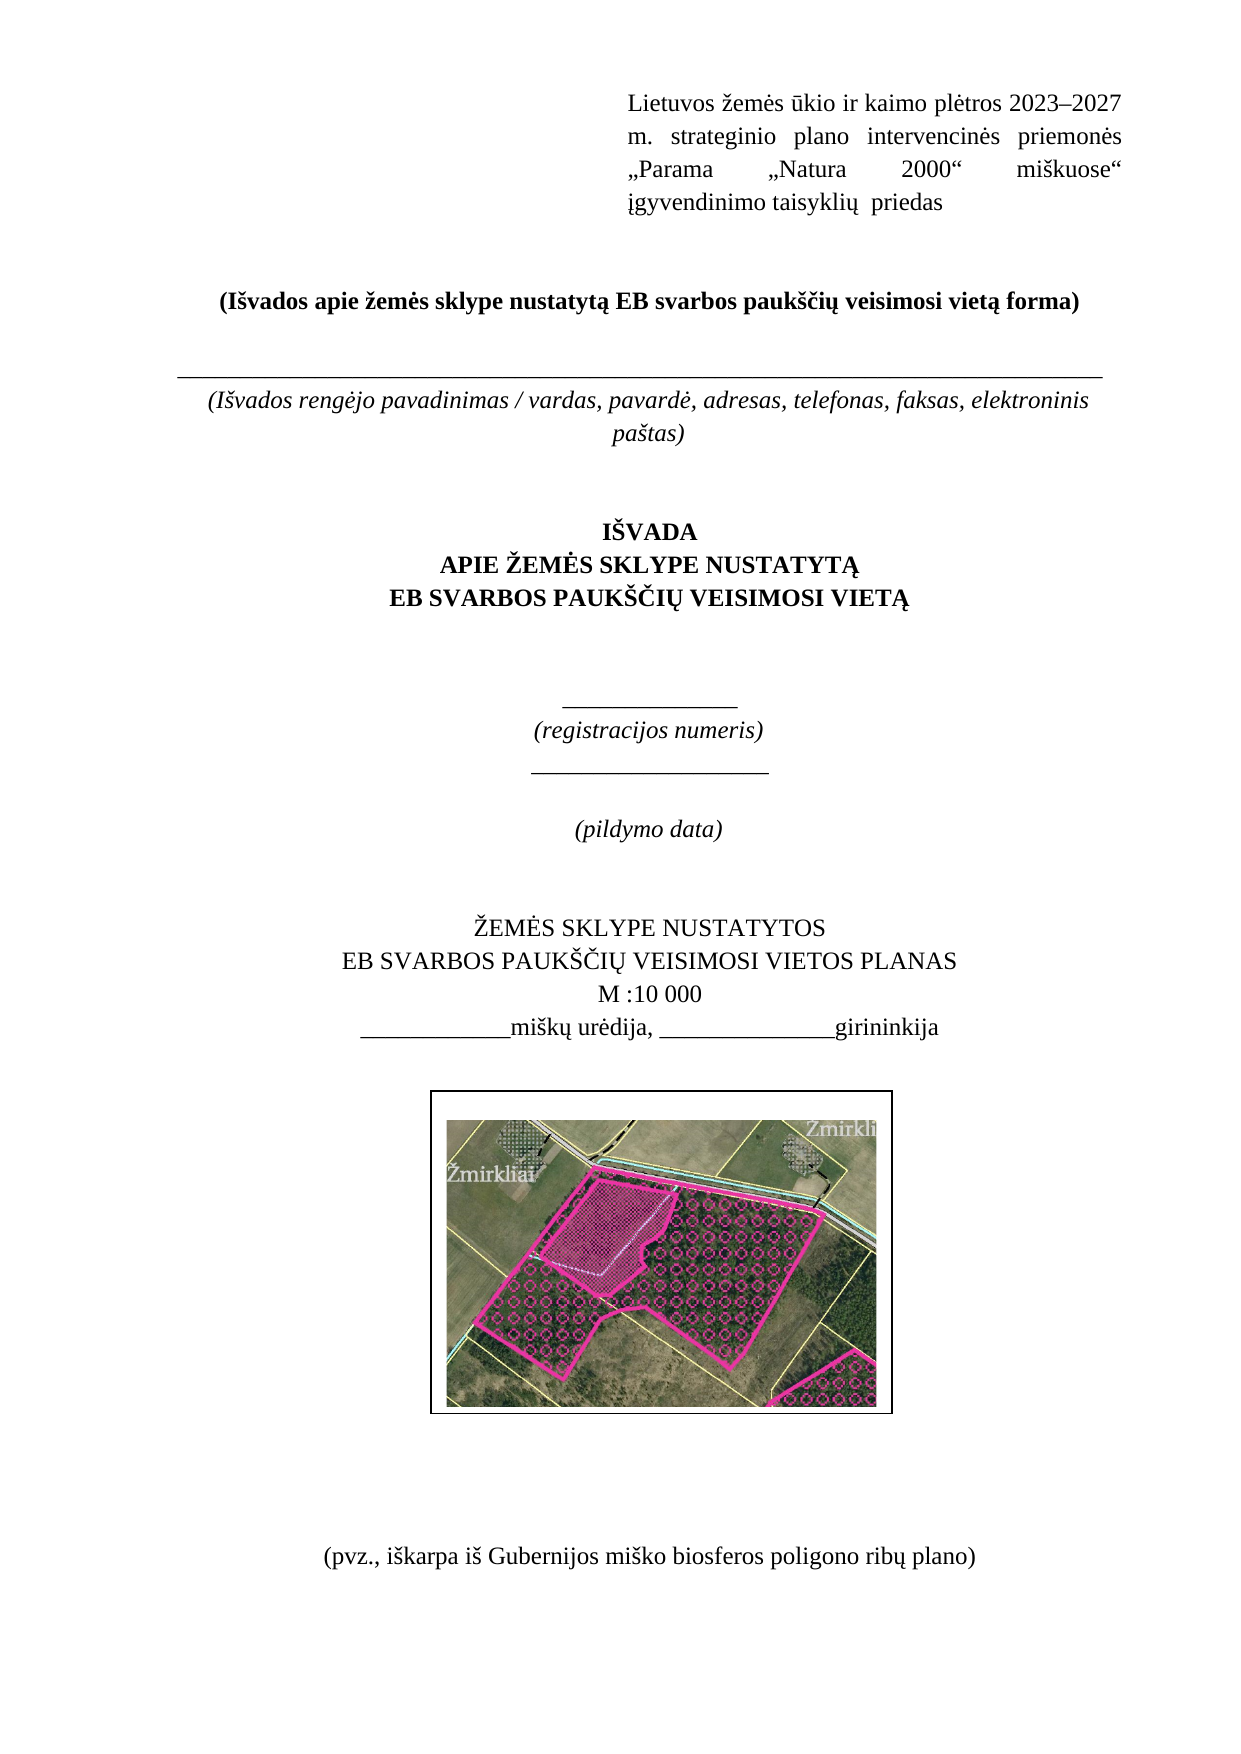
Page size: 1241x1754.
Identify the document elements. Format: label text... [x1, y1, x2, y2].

text IŠVADA [177, 517, 1122, 546]
text (registracijos numeris) [177, 715, 1122, 744]
picture [446, 1120, 877, 1407]
text EB SVARBOS PAUKŠČIŲ VEISIMOSI VIETĄ [177, 583, 1122, 612]
text ______________ [177, 682, 1122, 711]
text (Išvados rengėjo pavadinimas / vardas, pavardė, adresas, telefonas, faksas, elektroninis paštas) [177, 385, 1122, 447]
text ŽEMĖS SKLYPE NUSTATYTOS [177, 913, 1122, 942]
text (pildymo data) [177, 814, 1122, 843]
text ___________________ [177, 748, 1122, 777]
text __________________________________________________________________________ [177, 352, 1122, 381]
text EB SVARBOS PAUKŠČIŲ VEISIMOSI VIETOS PLANAS [177, 946, 1122, 975]
text M :10 000 [177, 979, 1122, 1008]
text APIE ŽEMĖS SKLYPE NUSTATYTĄ [177, 550, 1122, 579]
text (Išvados apie žemės sklype nustatytą EB svarbos paukščių veisimosi vietą forma) [177, 286, 1122, 315]
text ____________miškų urėdija, ______________girininkija [177, 1012, 1122, 1041]
text Lietuvos žemės ūkio ir kaimo plėtros 2023–2027 m. strateginio plano intervencinės priemonės „Parama „Natura 2000“ miškuose“ įgyvendinimo taisyklių priedas [627, 88, 1122, 216]
text (pvz., iškarpa iš Gubernijos miško biosferos poligono ribų plano) [177, 1541, 1122, 1569]
